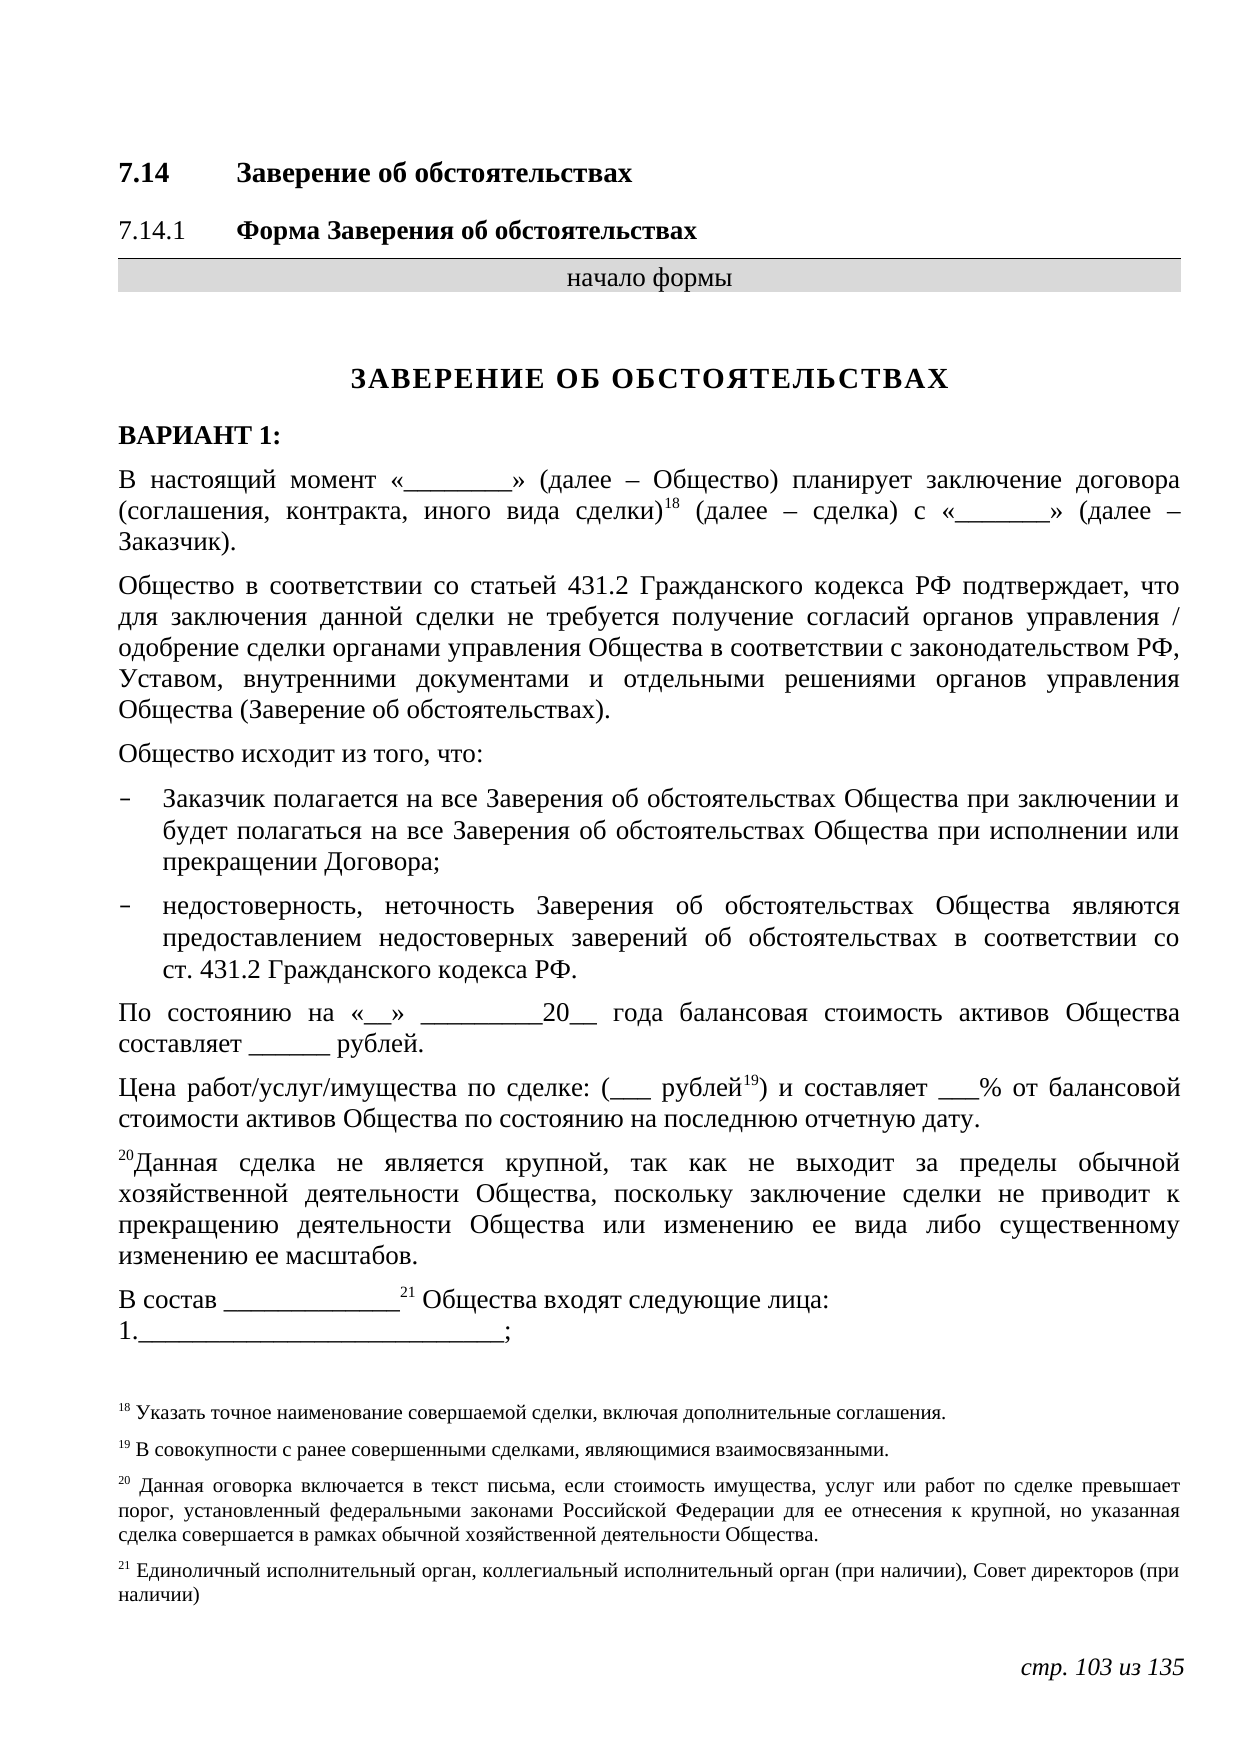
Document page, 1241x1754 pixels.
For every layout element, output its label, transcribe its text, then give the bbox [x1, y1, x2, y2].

text Общество в соответствии со статьей 431.2 Гражданского кодекса РФ подтверждает, что для заключения данной сделки не требуется получение согласий органов управления / одобрение сделки органами управления Общества в соответствии с законодательством РФ, Уставом, внутренними документами и отдельными решениями органов управления Общества (Заверение об обстоятельствах). [118, 569, 1181, 724]
text Заверение об обстоятельствах [118, 361, 1181, 394]
text По состоянию на «__» _________20__ года балансовая стоимость активов Общества составляет ______ рублей. [118, 996, 1181, 1059]
text Цена работ/услуг/имущества по сделке: (___ рублей) и составляет ___% от балансовой стоимости активов Общества по состоянию на последнюю отчетную дату. [118, 1071, 1181, 1133]
text В настоящий момент «________» (далее – Общество) планирует заключение договора (соглашения, контракта, иного вида сделки) (далее – сделка) с «_______» (далее – Заказчик). [118, 463, 1181, 556]
text 1.___________________________; [118, 1314, 1181, 1345]
list Заказчик полагается на все Заверения об обстоятельствах Общества при заключении и будет полагаться на все Заверения об обстоятельствах Общества при исполнении или прекращении Договора; [118, 781, 1181, 876]
text ВАРИАНТ 1: [118, 419, 1181, 450]
list Форма Заверения об обстоятельствах [118, 214, 1181, 245]
text В состав _____________ Общества входят следующие лица: [118, 1283, 1181, 1314]
text начало формы [118, 259, 1181, 292]
list недостоверность, неточность Заверения об обстоятельствах Общества являются предоставлением недостоверных заверений об обстоятельствах в соответствии со ст. 431.2 Гражданского кодекса РФ. [118, 888, 1181, 984]
subtitle Заверение об обстоятельствах [118, 156, 1181, 189]
text Данная сделка не является крупной, так как не выходит за пределы обычной хозяйственной деятельности Общества, поскольку заключение сделки не приводит к прекращению деятельности Общества или изменению ее вида либо существенному изменению ее масштабов. [118, 1146, 1181, 1271]
text Общество исходит из того, что: [118, 737, 1181, 768]
